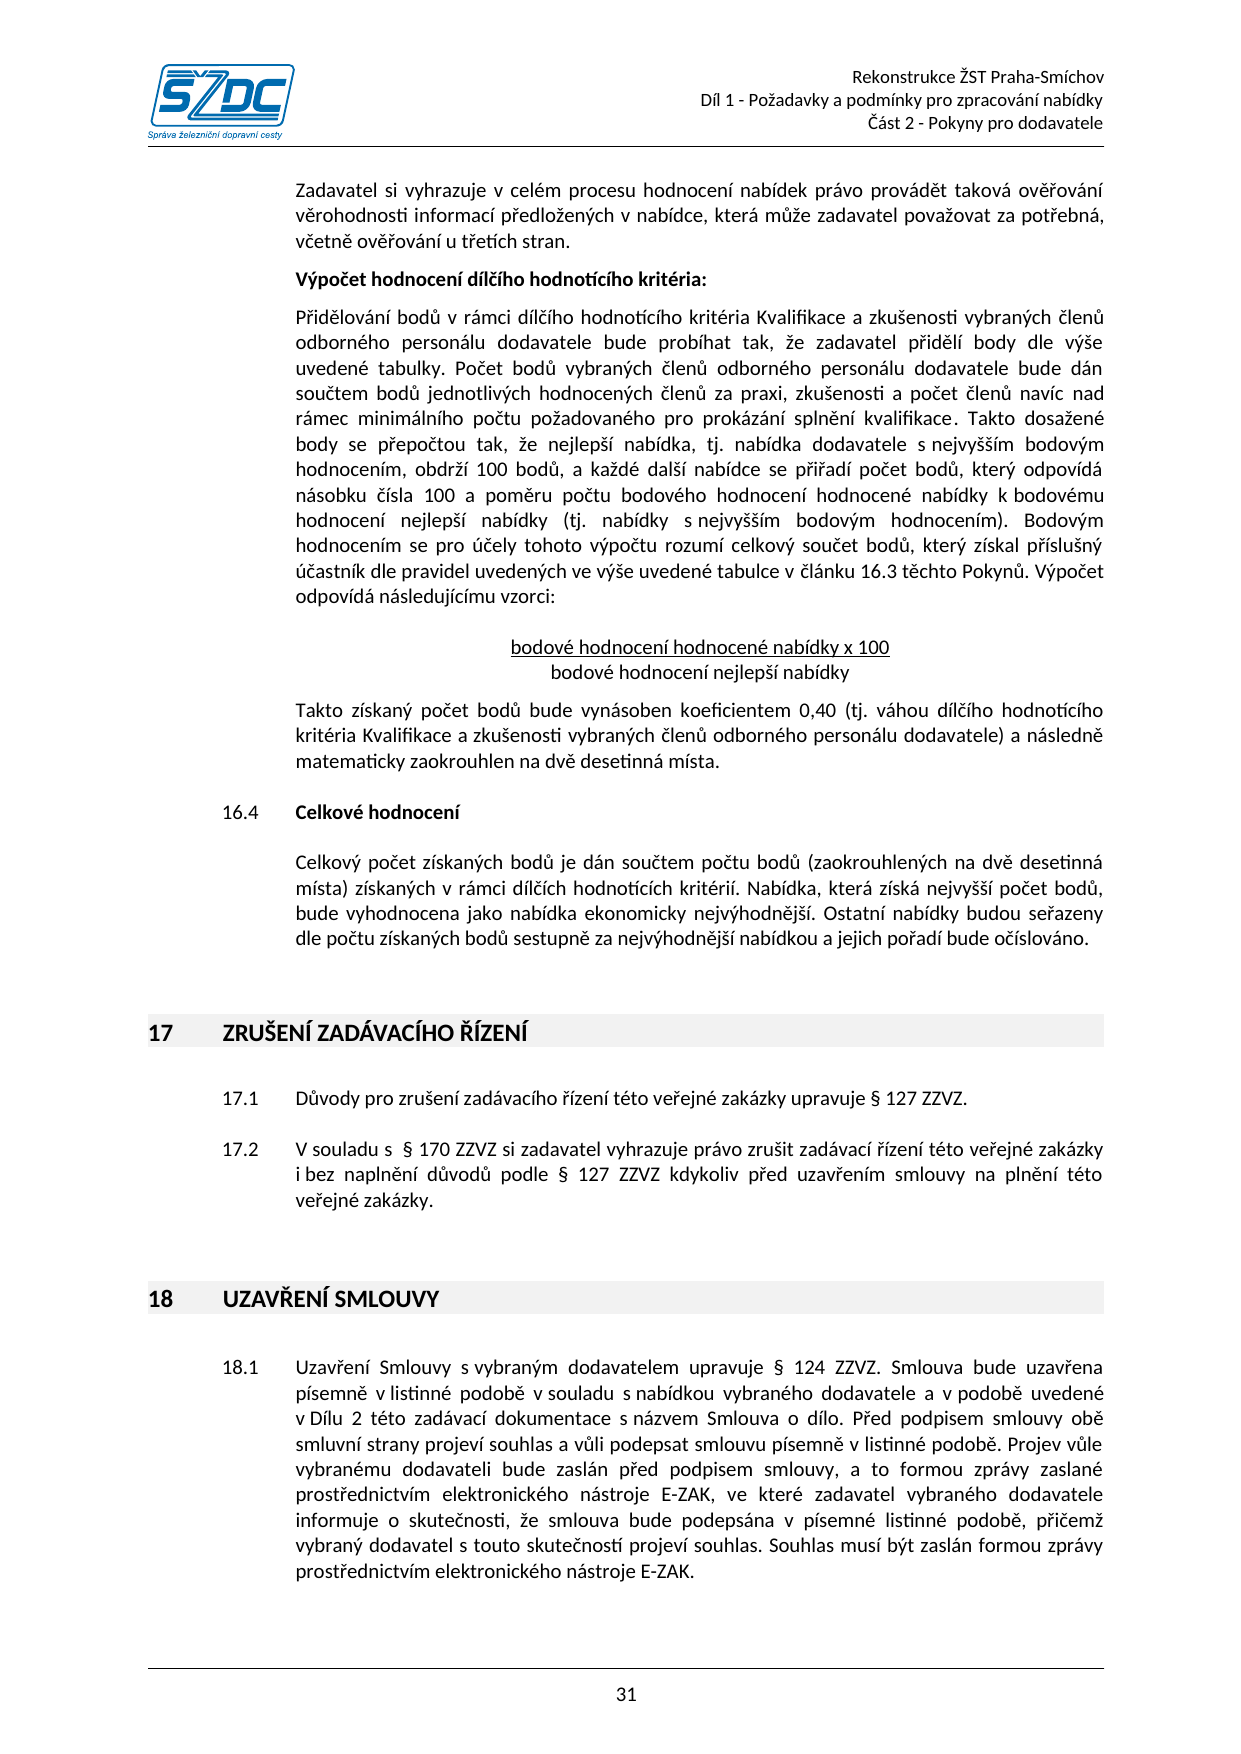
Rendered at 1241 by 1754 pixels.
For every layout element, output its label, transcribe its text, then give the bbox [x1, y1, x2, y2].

text Přidělování bodů v rámci dílčího hodnotícího kritéria Kvalifikace a zkušenosti vybraných členů odborného personálu dodavatele bude probíhat tak, že zadavatel přidělí body dle výše uvedené tabulky. Počet bodů vybraných členů odborného personálu dodavatele bude dán součtem bodů jednotlivých hodnocených členů za praxi, zkušenosti a počet členů navíc nad rámec minimálního počtu požadovaného pro prokázání splnění kvalifikace. Takto dosažené body se přepočtou tak, že nejlepší nabídka, tj. nabídka dodavatele s nejvyšším bodovým hodnocením, obdrží 100 bodů, a každé další nabídce se přiřadí počet bodů, který odpovídá násobku čísla 100 a poměru počtu bodového hodnocení hodnocené nabídky k bodovému hodnocení nejlepší nabídky (tj. nabídky s nejvyšším bodovým hodnocením). Bodovým hodnocením se pro účely tohoto výpočtu rozumí celkový součet bodů, který získal příslušný účastník dle pravidel uvedených ve výše uvedené tabulce v článku 16.3 těchto Pokynů. Výpočet odpovídá následujícímu vzorci: [295, 304, 1104, 609]
text Takto získaný počet bodů bude vynásoben koeficientem 0,40 (tj. váhou dílčího hodnotícího kritéria Kvalifikace a zkušenosti vybraných členů odborného personálu dodavatele) a následně matematicky zaokrouhlen na dvě desetinná místa. [295, 697, 1104, 773]
list Celkový počet získaných bodů je dán součtem počtu bodů (zaokrouhlených na dvě desetinná místa) získaných v rámci dílčích hodnotících kritérií. Nabídka, která získá nejvyšší počet bodů, bude vyhodnocena jako nabídka ekonomicky nejvýhodnější. Ostatní nabídky budou seřazeny dle počtu získaných bodů sestupně za nejvýhodnější nabídkou a jejich pořadí bude očíslováno. [295, 849, 1104, 951]
list Celkové hodnocení [222, 799, 1104, 824]
text Výpočet hodnocení dílčího hodnotícího kritéria: [295, 266, 1104, 291]
list Uzavření Smlouvy s vybraným dodavatelem upravuje § 124 ZZVZ. Smlouva bude uzavřena písemně v listinné podobě v souladu s nabídkou vybraného dodavatele a v podobě uvedené v Dílu 2 této zadávací dokumentace s názvem Smlouva o dílo. Před podpisem smlouvy obě smluvní strany projeví souhlas a vůli podepsat smlouvu písemně v listinné podobě. Projev vůle vybranému dodavateli bude zaslán před podpisem smlouvy, a to formou zprávy zaslané prostřednictvím elektronického nástroje E-ZAK, ve které zadavatel vybraného dodavatele informuje o skutečnosti, že smlouva bude podepsána v písemné listinné podobě, přičemž vybraný dodavatel s touto skutečností projeví souhlas. Souhlas musí být zaslán formou zprávy prostřednictvím elektronického nástroje E-ZAK. [222, 1354, 1104, 1583]
list bodové hodnocení nejlepší nabídky [295, 659, 1104, 685]
subtitle ZRUŠENÍ ZADÁVACÍHO ŘÍZENÍ [148, 1014, 1104, 1047]
list bodové hodnocení hodnocené nabídky x 100 [295, 634, 1104, 659]
list V souladu s § 170 ZZVZ si zadavatel vyhrazuje právo zrušit zadávací řízení této veřejné zakázky i bez naplnění důvodů podle § 127 ZZVZ kdykoliv před uzavřením smlouvy na plnění této veřejné zakázky. [222, 1136, 1104, 1212]
subtitle UZAVŘENÍ SMLOUVY [148, 1281, 1104, 1314]
text Zadavatel si vyhrazuje v celém procesu hodnocení nabídek právo provádět taková ověřování věrohodnosti informací předložených v nabídce, která může zadavatel považovat za potřebná, včetně ověřování u třetích stran. [295, 177, 1104, 253]
list Důvody pro zrušení zadávacího řízení této veřejné zakázky upravuje § 127 ZZVZ. [222, 1085, 1104, 1111]
